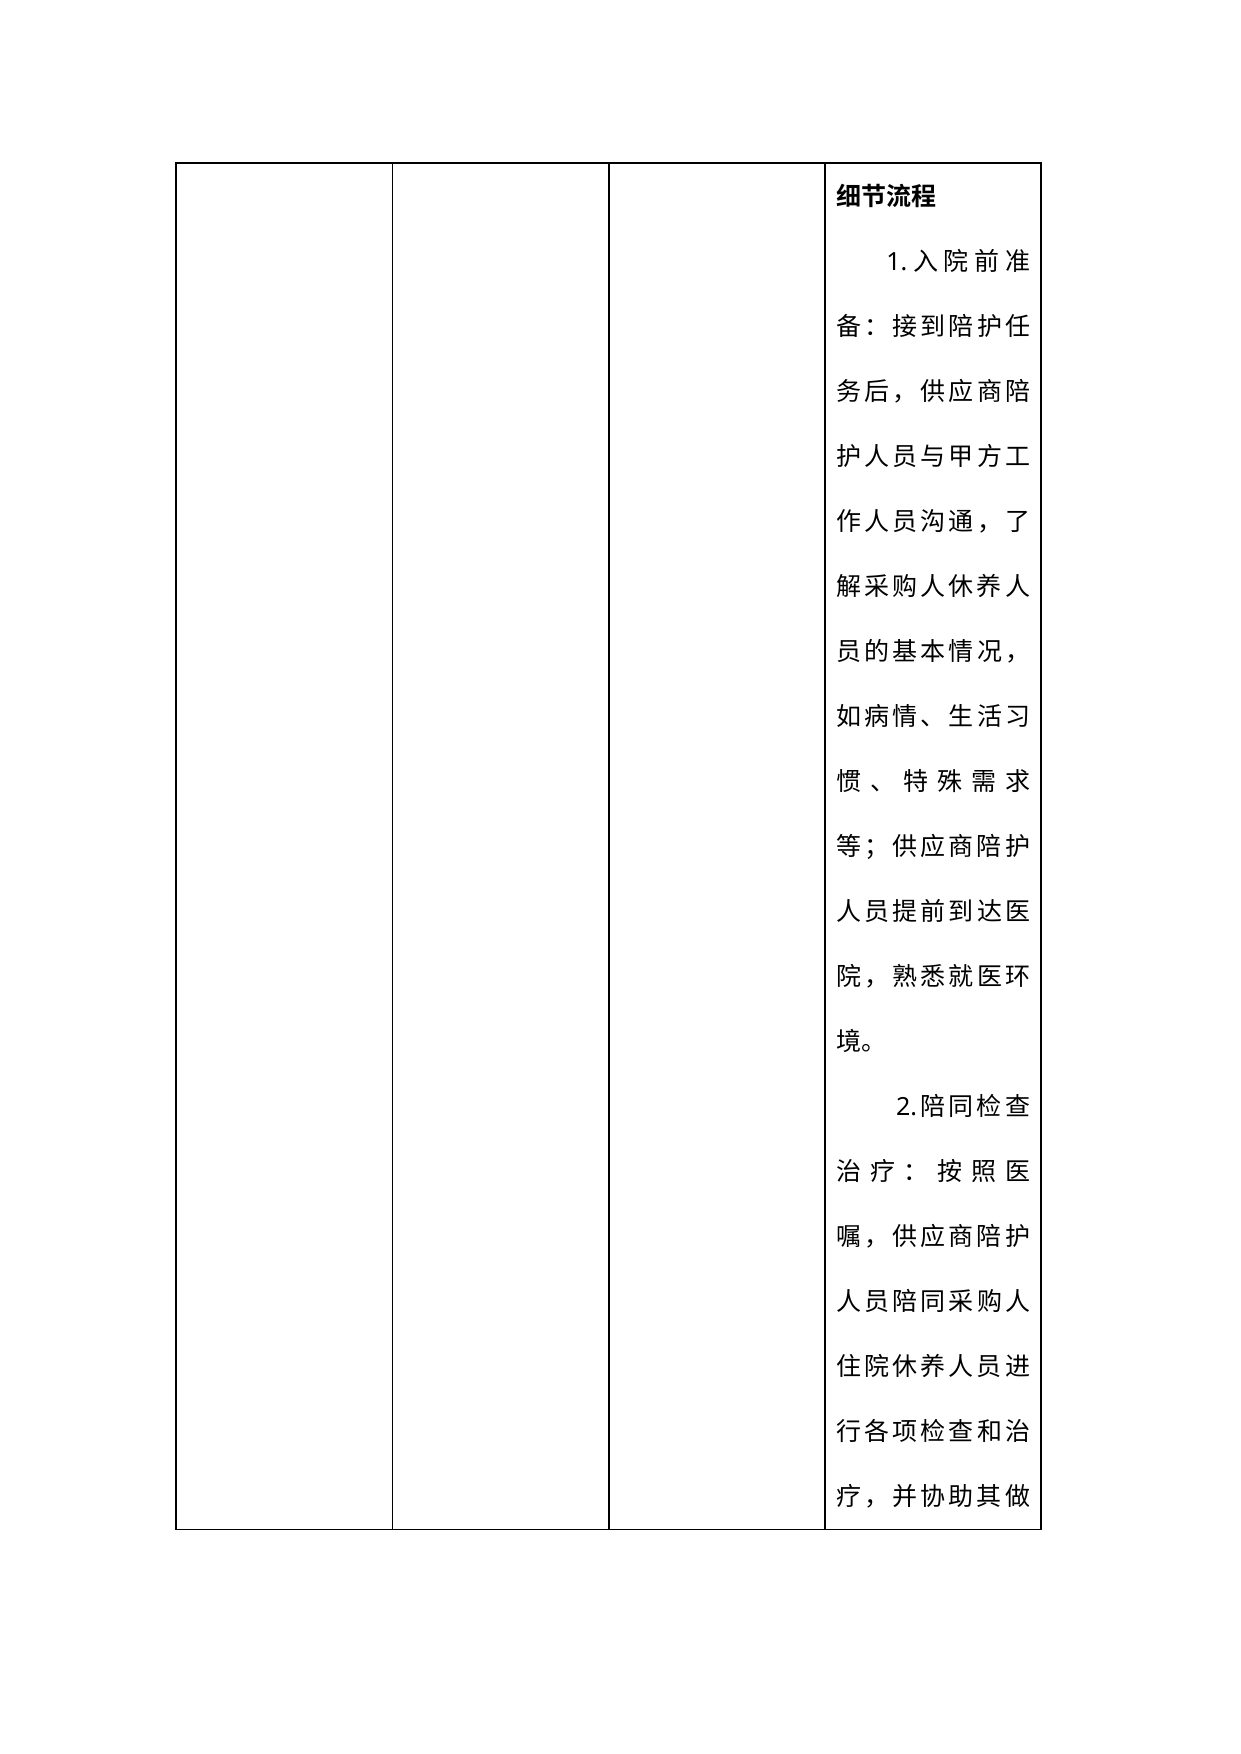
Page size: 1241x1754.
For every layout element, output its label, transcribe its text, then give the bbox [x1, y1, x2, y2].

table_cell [826, 164, 1040, 1528]
table_cell 1 [393, 164, 608, 1528]
table_cell [177, 164, 392, 1528]
table_cell [610, 164, 824, 1528]
